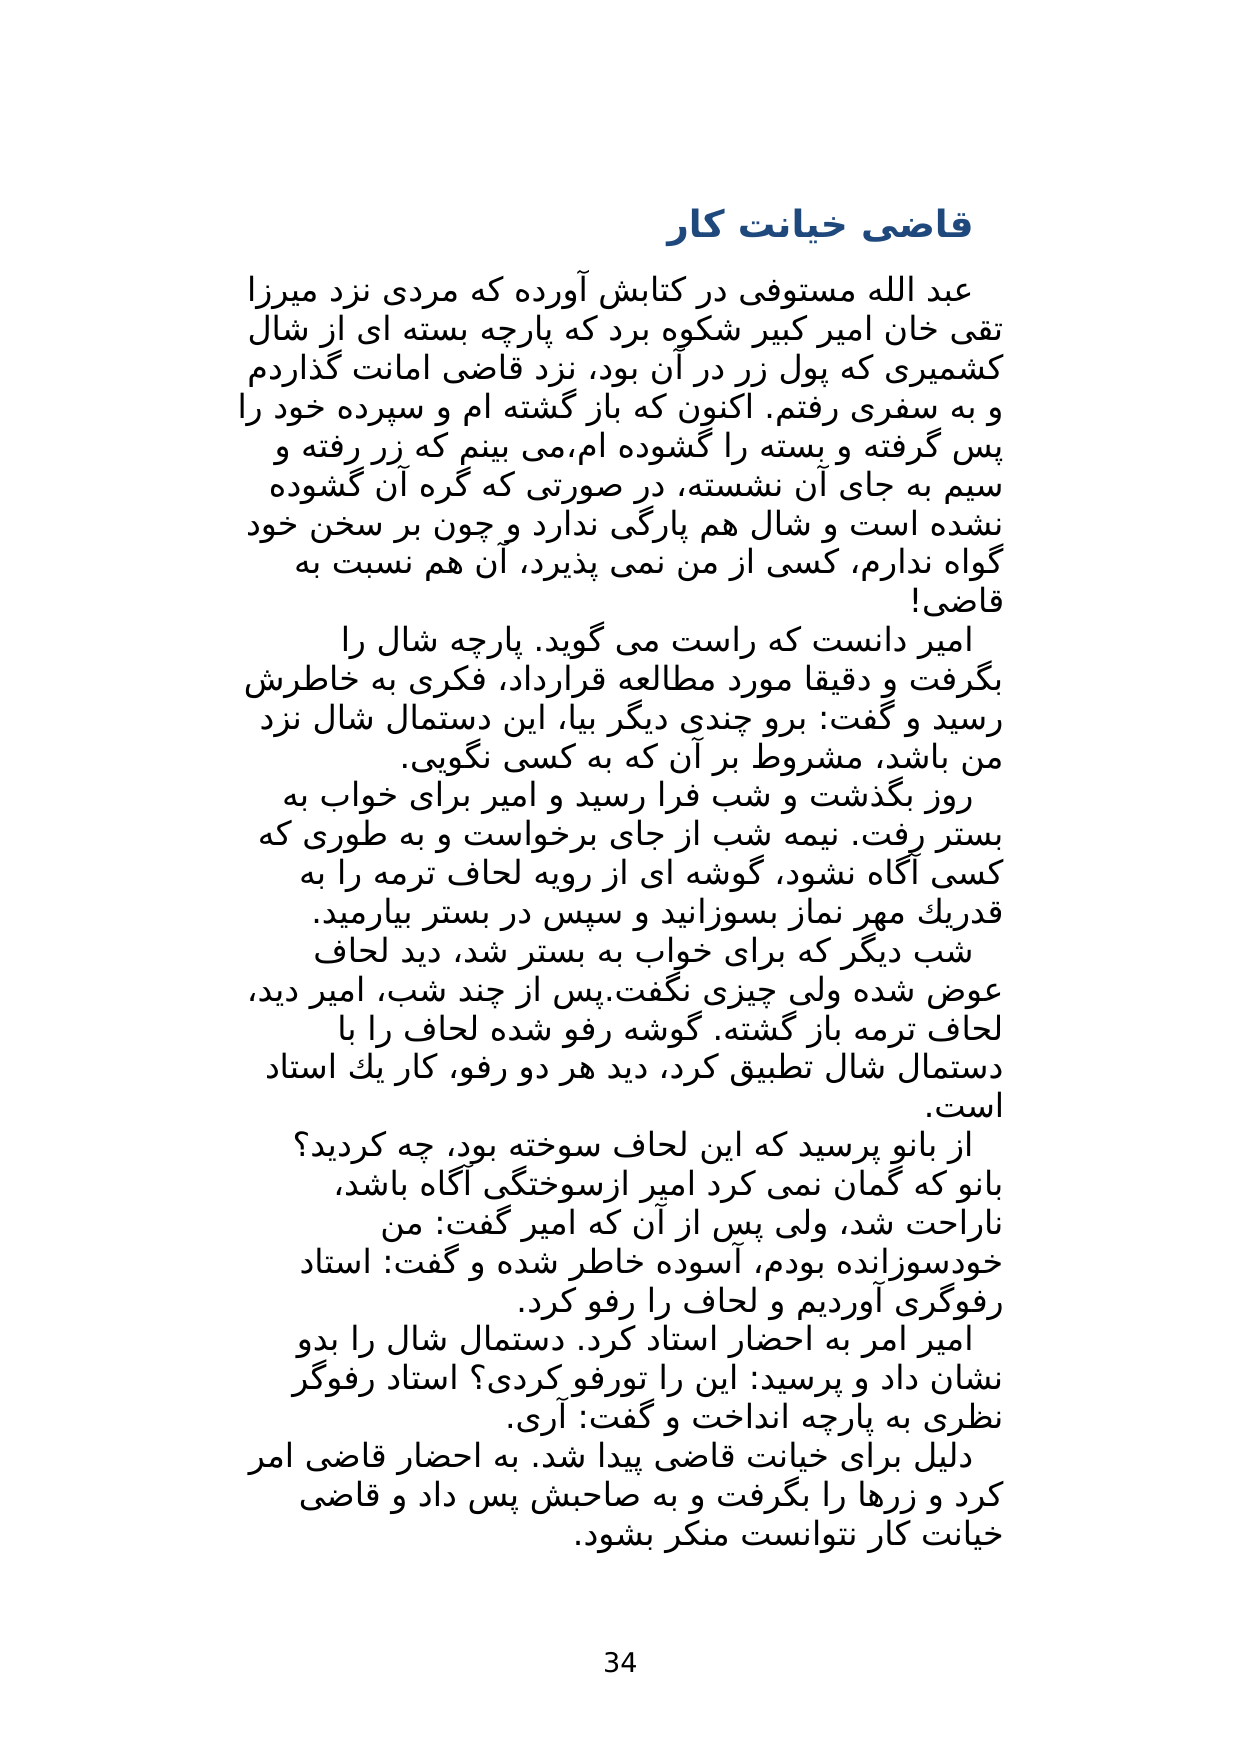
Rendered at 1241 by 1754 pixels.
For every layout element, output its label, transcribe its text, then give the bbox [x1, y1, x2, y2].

subtitle قاضى خيانت كار [236, 202, 1004, 246]
text امير امر به احضار استاد كرد. دستمال شال را بدو نشان داد و پرسيد: اين را تورفو كردى؟ استاد رفوگر نظرى به پارچه انداخت و گفت: آرى. [236, 1320, 1004, 1436]
text عبد الله مستوفى در كتابش آورده كه مردى نزد ميرزا تقى خان امير كبير شكوه برد كه پارچه بسته اى از شال كشميرى كه پول زر در آن بود، نزد قاضى امانت گذاردم و به سفرى رفتم. اكنون كه باز گشته ام و سپرده خود را پس گرفته و بسته را گشوده ام،مى بينم كه زر رفته و سيم به جاى آن نشسته، در صورتى كه گره آن گشوده نشده است و شال هم پارگى ندارد و چون بر سخن خود گواه ندارم، كسى از من نمى پذيرد، آن هم نسبت به قاضى! [236, 271, 1004, 621]
text از بانو پرسيد كه اين لحاف سوخته بود، چه كرديد؟ بانو كه گمان نمى كرد امير ازسوختگى آگاه باشد، ناراحت شد، ولى پس از آن كه امير گفت: من خودسوزانده بودم، آسوده خاطر شده و گفت: استاد رفوگرى آورديم و لحاف را رفو كرد. [236, 1126, 1004, 1320]
text دليل براى خيانت قاضى پيدا شد. به احضار قاضى امر كرد و زرها را بگرفت و به صاحبش پس داد و قاضى خيانت كار نتوانست منكر بشود. [236, 1436, 1004, 1553]
text روز بگذشت و شب فرا رسيد و امير براى خواب به بستر رفت. نيمه شب از جاى برخواست و به طورى كه كسى آگاه نشود، گوشه اى از رويه لحاف ترمه را به قدريك مهر نماز بسوزانيد و سپس در بستر بيارميد. [236, 776, 1004, 931]
text شب ديگر كه براى خواب به بستر شد، ديد لحاف عوض شده ولى چيزى نگفت.پس از چند شب، امير ديد، لحاف ترمه باز گشته. گوشه رفو شده لحاف را با دستمال شال تطبيق كرد، ديد هر دو رفو، كار يك استاد است. [236, 931, 1004, 1126]
text امير دانست كه راست مى گويد. پارچه شال را بگرفت و دقيقا مورد مطالعه قرارداد، فكرى به خاطرش رسيد و گفت: برو چندى ديگر بيا، اين دستمال شال نزد من باشد، مشروط بر آن كه به كسى نگويى. [236, 621, 1004, 776]
